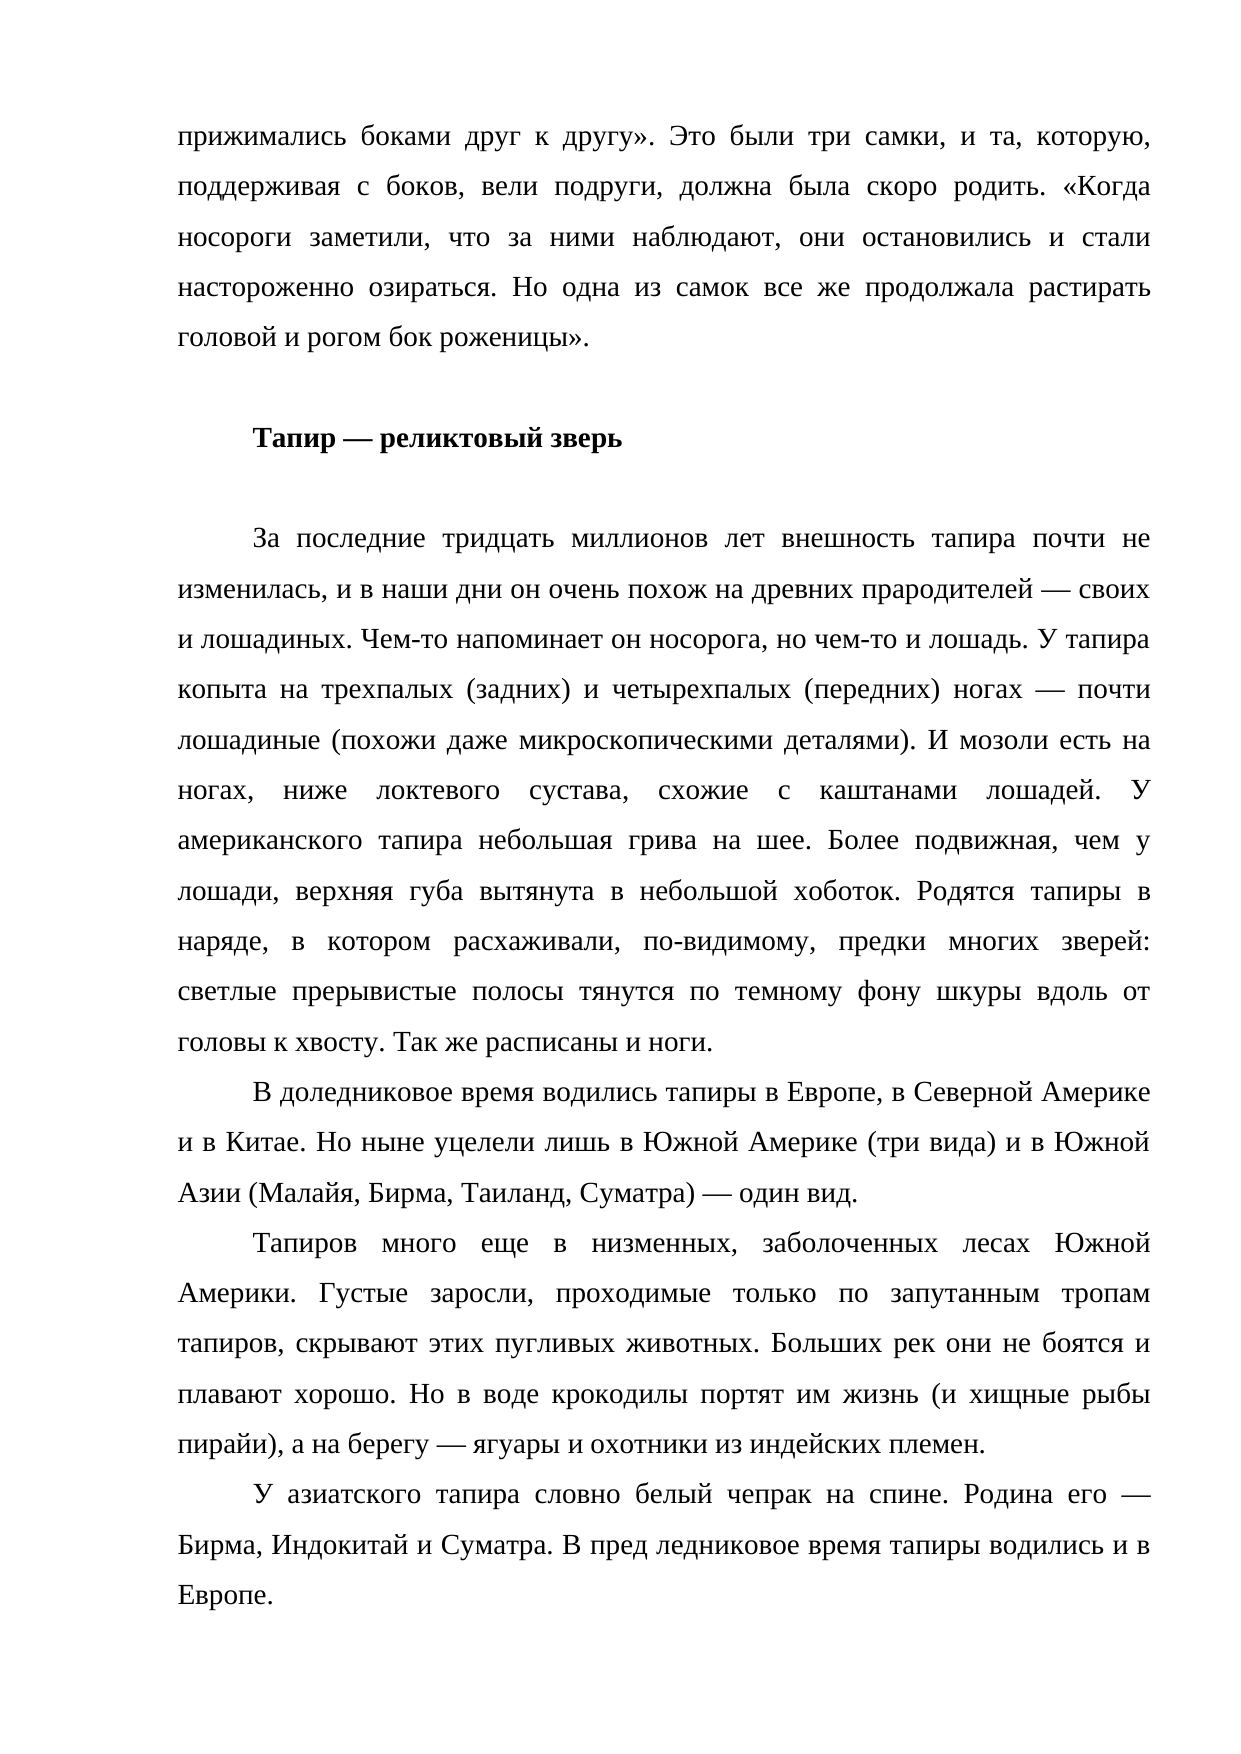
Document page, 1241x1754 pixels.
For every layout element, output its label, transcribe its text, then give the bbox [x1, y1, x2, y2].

text Тапир — реликтовый зверь [177, 420, 1152, 453]
text В доледниковое время водились тапиры в Европе, в Северной Америке и в Китае. Но ныне уцелели лишь в Южной Америке (три вида) и в Южной Азии (Малайя, Бирма, Таиланд, Суматра) — один вид. [177, 1074, 1152, 1208]
text У азиатского тапира словно белый чепрак на спине. Родина его — Бирма, Индокитай и Суматра. В пред ледниковое время тапиры водились и в Европе. [177, 1477, 1152, 1611]
text Тапиров много еще в низменных, заболоченных лесах Южной Америки. Густые заросли, проходимые только по запутанным тропам тапиров, скрывают этих пугливых животных. Больших рек они не боятся и плавают хорошо. Но в воде крокодилы портят им жизнь (и хищные рыбы пирайи), а на берегу — ягуары и охотники из индейских племен. [177, 1225, 1152, 1460]
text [177, 118, 1152, 353]
text За последние тридцать миллионов лет внешность тапира почти не изменилась, и в наши дни он очень похож на древних прародителей — своих и лошадиных. Чем-то напоминает он носорога, но чем-то и лошадь. У тапира копыта на трехпалых (задних) и четырехпалых (передних) ногах — почти лошадиные (похожи даже микроскопическими деталями). И мозоли есть на ногах, ниже локтевого сустава, схожие с каштанами лошадей. У американского тапира небольшая грива на шее. Более подвижная, чем у лошади, верхняя губа вытянута в небольшой хоботок. Родятся тапиры в наряде, в котором расхаживали, по-видимому, предки многих зверей: светлые прерывистые полосы тянутся по темному фону шкуры вдоль от головы к хвосту. Так же расписаны и ноги. [177, 521, 1152, 1057]
